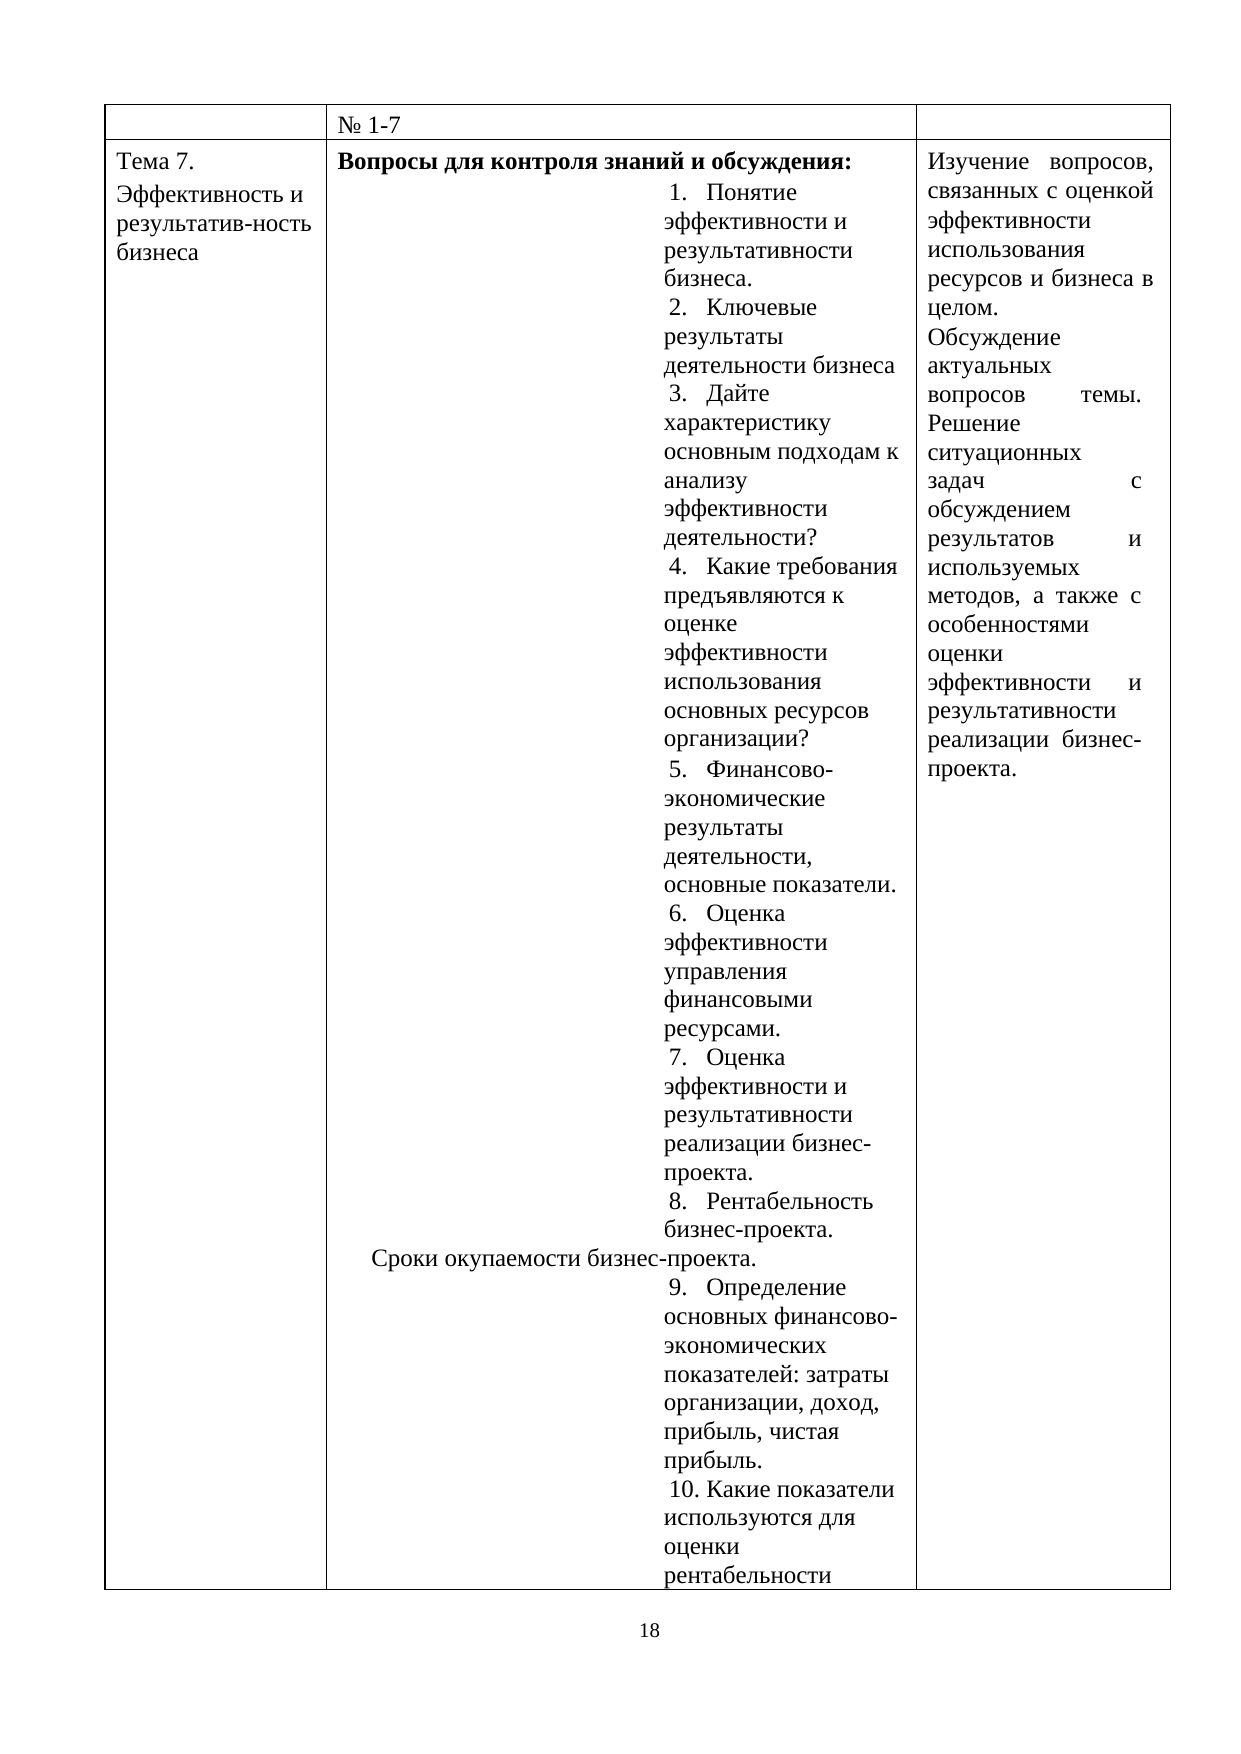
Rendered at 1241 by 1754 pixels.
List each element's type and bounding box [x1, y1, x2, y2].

table_cell [106, 105, 326, 139]
table_cell [327, 140, 916, 1589]
table_cell [917, 140, 1170, 1589]
table_cell [106, 140, 326, 1589]
table_cell [327, 105, 916, 139]
table_cell [917, 105, 1170, 139]
